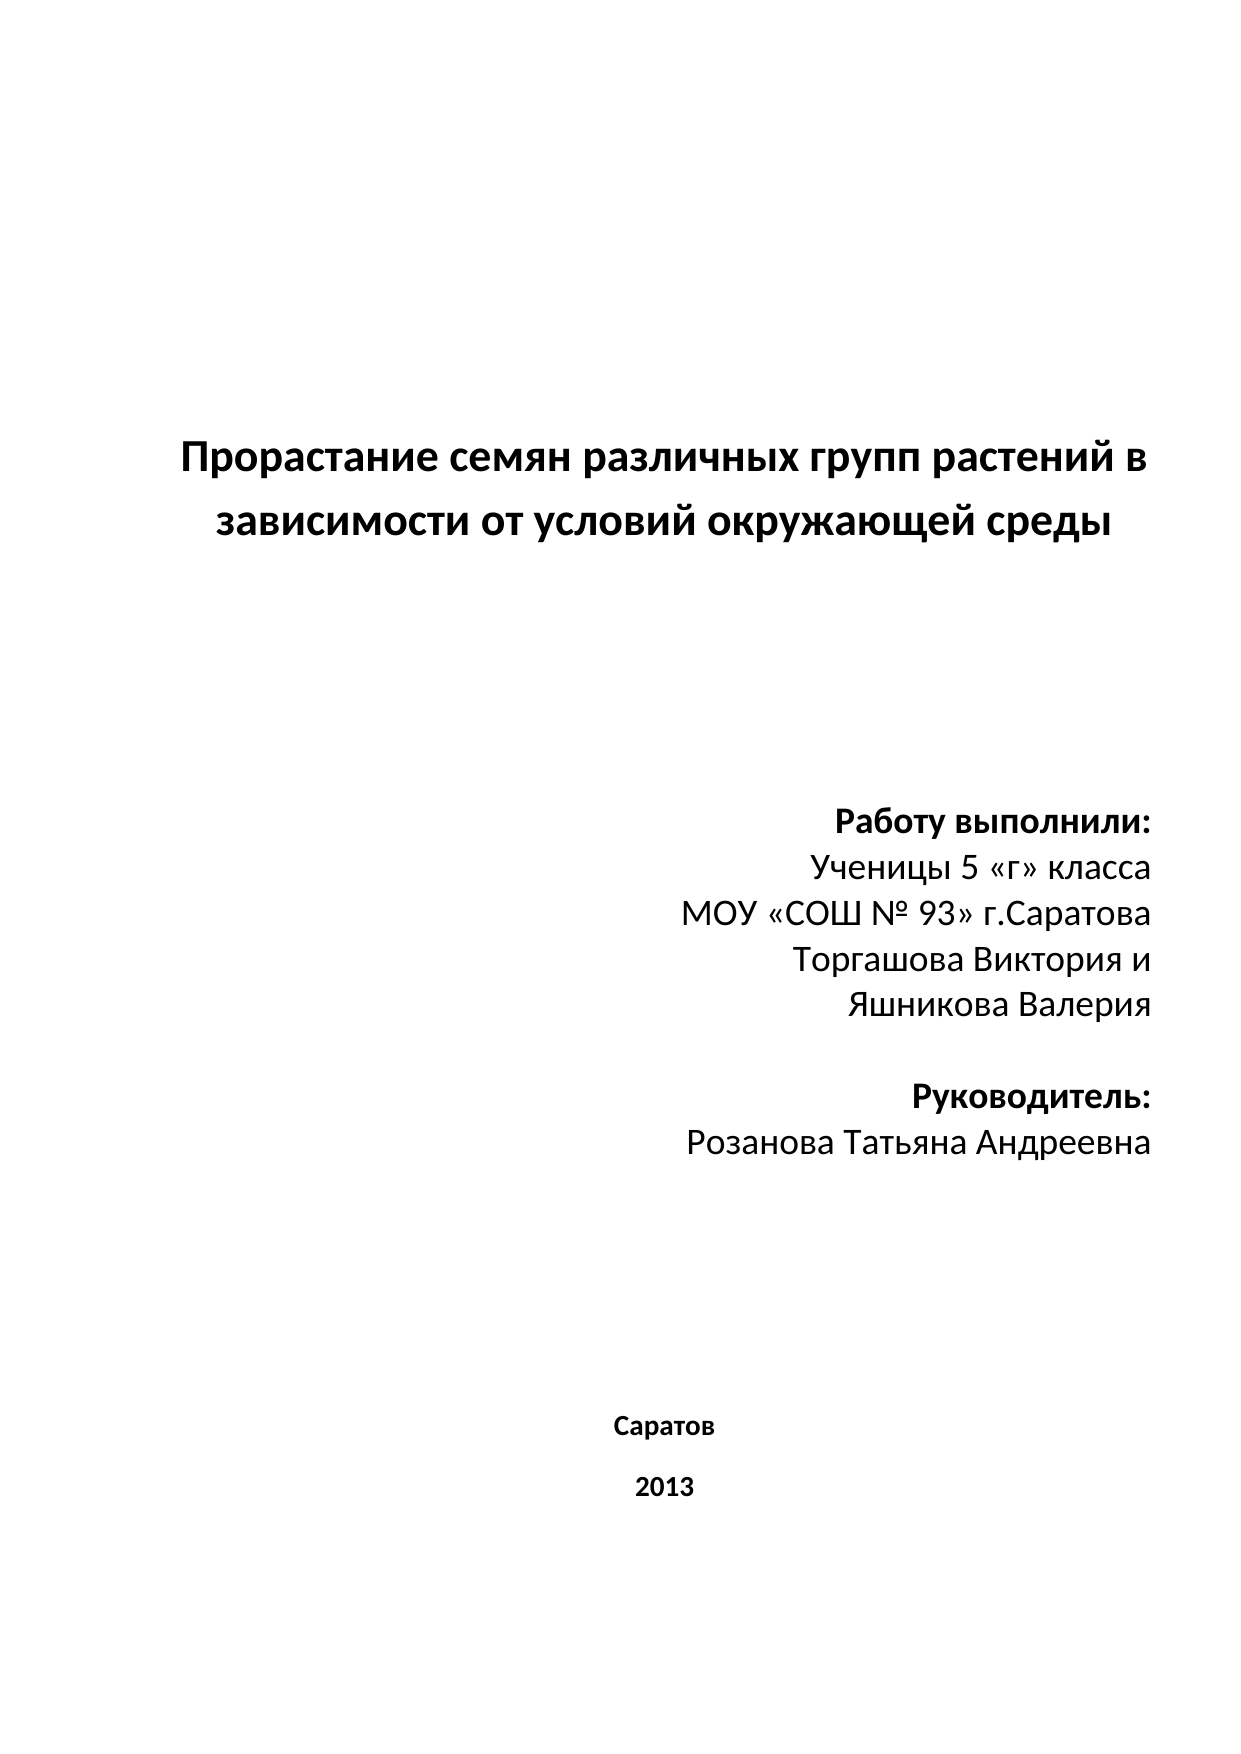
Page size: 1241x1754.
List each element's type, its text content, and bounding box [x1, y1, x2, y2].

text Яшникова Валерия [177, 980, 1152, 1026]
text Ученицы 5 «г» класса [177, 843, 1152, 889]
text Торгашова Виктория и [177, 934, 1152, 980]
text 2013 [177, 1468, 1152, 1504]
text Руководитель: [177, 1072, 1152, 1118]
text Прорастание семян различных групп растений в зависимости от условий окружающей среды [177, 427, 1152, 547]
text МОУ «СОШ № 93» г.Саратова [177, 889, 1152, 934]
text Розанова Татьяна Андреевна [177, 1118, 1152, 1164]
text Работу выполнили: [177, 797, 1152, 843]
text Саратов [177, 1407, 1152, 1442]
